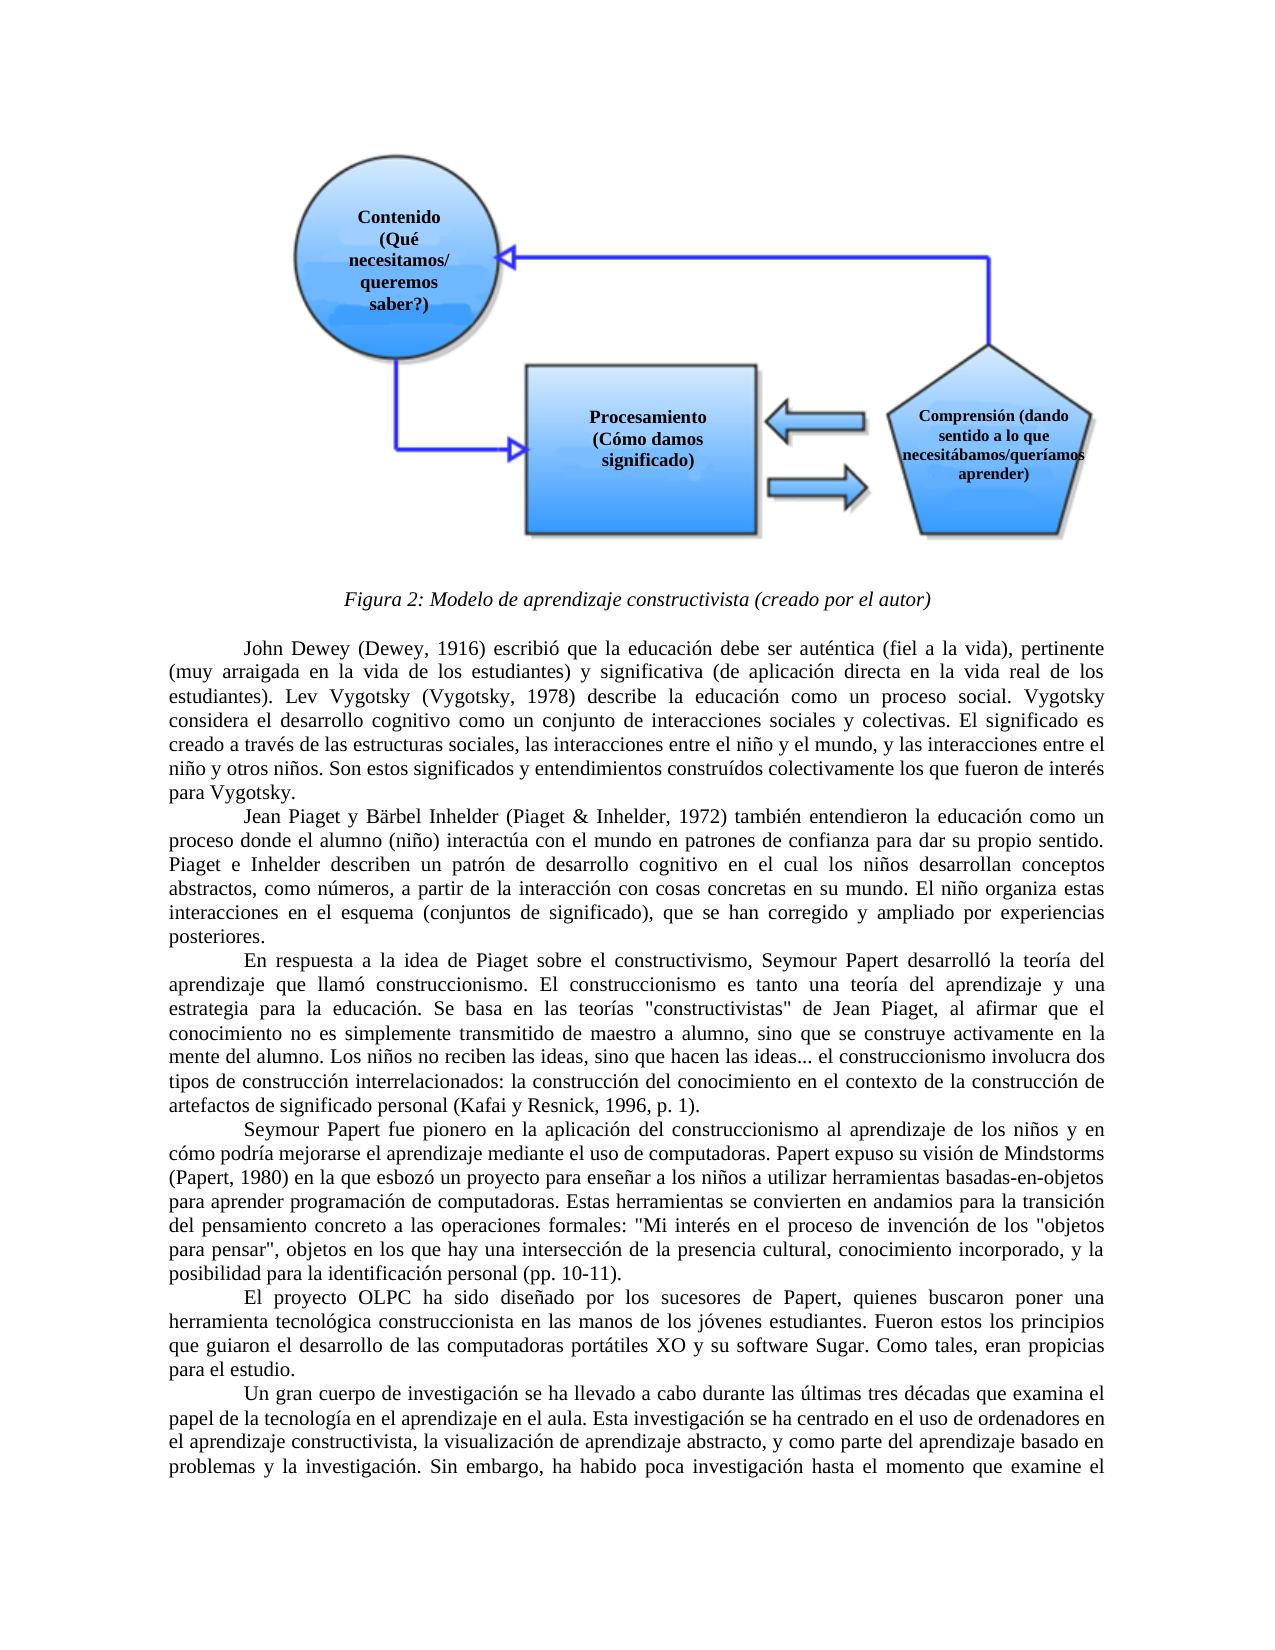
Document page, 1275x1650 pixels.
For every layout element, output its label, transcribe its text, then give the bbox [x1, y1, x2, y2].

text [169, 1381, 1106, 1478]
text Jean Piaget y Bärbel Inhelder (Piaget & Inhelder, 1972) también entendieron la educación como un proceso donde el alumno (niño) interactúa con el mundo en patrones de confianza para dar su propio sentido. Piaget e Inhelder describen un patrón de desarrollo cognitivo en el cual los niños desarrollan conceptos abstractos, como números, a partir de la interacción con cosas concretas en su mundo. El niño organiza estas interacciones en el esquema (conjuntos de significado), que se han corregido y ampliado por experiencias posteriores. [169, 804, 1106, 948]
text En respuesta a la idea de Piaget sobre el constructivismo, Seymour Papert desarrolló la teoría del aprendizaje que llamó construccionismo. El construccionismo es tanto una teoría del aprendizaje y una estrategia para la educación. Se basa en las teorías "constructivistas" de Jean Piaget, al afirmar que el conocimiento no es simplemente transmitido de maestro a alumno, sino que se construye activamente en la mente del alumno. Los niños no reciben las ideas, sino que hacen las ideas... el construccionismo involucra dos tipos de construcción interrelacionados: la construcción del conocimiento en el contexto de la construcción de artefactos de significado personal (Kafai y Resnick, 1996, p. 1). [169, 948, 1106, 1117]
text El proyecto OLPC ha sido diseñado por los sucesores de Papert, quienes buscaron poner una herramienta tecnológica construccionista en las manos de los jóvenes estudiantes. Fueron estos los principios que guiaron el desarrollo de las computadoras portátiles XO y su software Sugar. Como tales, eran propicias para el estudio. [169, 1285, 1106, 1381]
text John Dewey (Dewey, 1916) escribió que la educación debe ser auténtica (fiel a la vida), pertinente (muy arraigada en la vida de los estudiantes) y significativa (de aplicación directa en la vida real de los estudiantes). Lev Vygotsky (Vygotsky, 1978) describe la educación como un proceso social. Vygotsky considera el desarrollo cognitivo como un conjunto de interacciones sociales y colectivas. El significado es creado a través de las estructuras sociales, las interacciones entre el niño y el mundo, y las interacciones entre el niño y otros niños. Son estos significados y entendimientos construídos colectivamente los que fueron de interés para Vygotsky. [169, 635, 1106, 804]
text Figura 2: Modelo de aprendizaje constructivista (creado por el autor) [169, 587, 1106, 611]
text Seymour Papert fue pionero en la aplicación del construccionismo al aprendizaje de los niños y en cómo podría mejorarse el aprendizaje mediante el uso de computadoras. Papert expuso su visión de Mindstorms (Papert, 1980) en la que esbozó un proyecto para enseñar a los niños a utilizar herramientas basadas-en-objetos para aprender programación de computadoras. Estas herramientas se convierten en andamios para la transición del pensamiento concreto a las operaciones formales: "Mi interés en el proceso de invención de los "objetos para pensar", objetos en los que hay una intersección de la presencia cultural, conocimiento incorporado, y la posibilidad para la identificación personal (pp. 10-11). [169, 1117, 1106, 1285]
picture [243, 150, 1182, 588]
